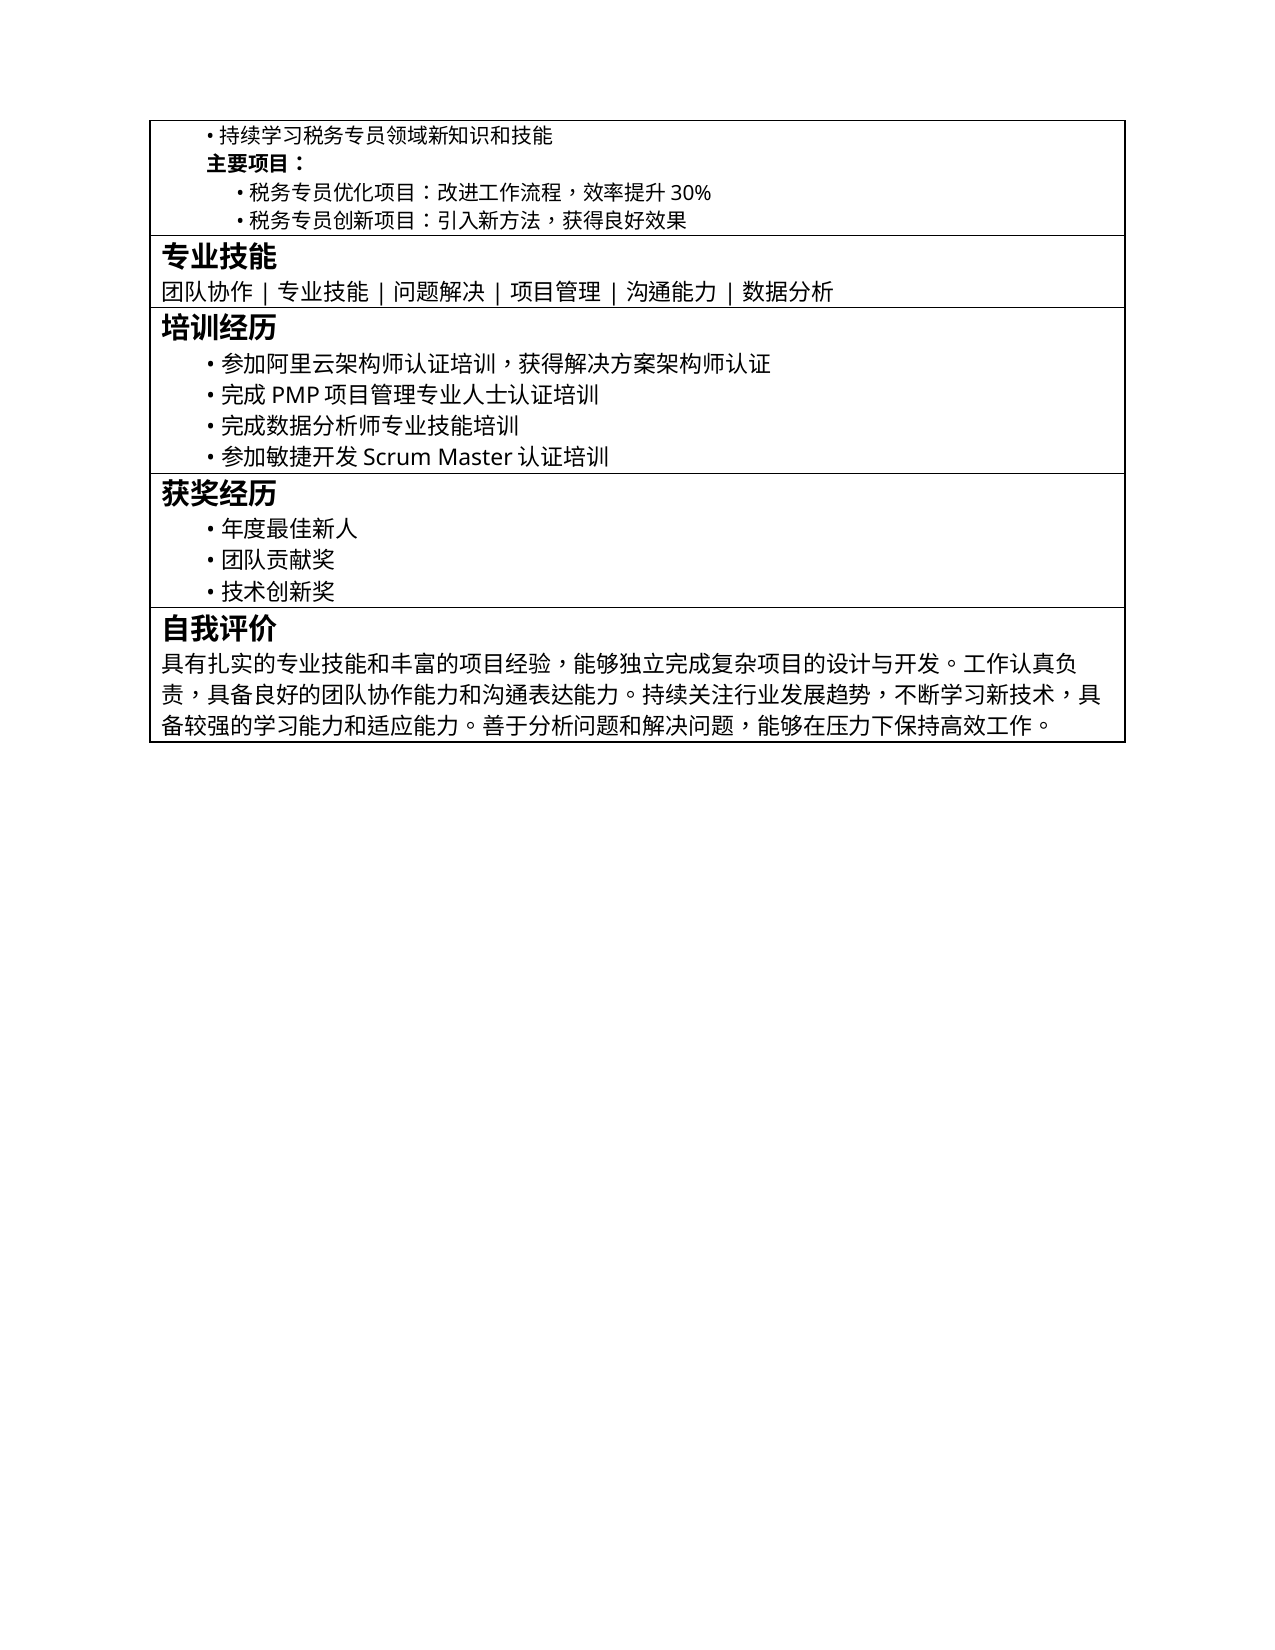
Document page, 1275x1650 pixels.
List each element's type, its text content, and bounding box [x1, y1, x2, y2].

table_cell 专业技能 团队协作 | 专业技能 | 问题解决 | 项目管理 | 沟通能力 | 数据分析 [151, 236, 1124, 307]
table_cell 自我评价 具有扎实的专业技能和丰富的项目经验，能够独立完成复杂项目的设计与开发。工作认真负责，具备良好的团队协作能力和沟通表达能力。持续关注行业发展趋势，不断学习新技术，具备较强的学习能力和适应能力。善于分析问题和解决问题，能够在压力下保持高效工作。 [151, 608, 1124, 741]
table_cell 培训经历 • 参加阿里云架构师认证培训，获得解决方案架构师认证 • 完成PMP项目管理专业人士认证培训 • 完成数据分析师专业技能培训 • 参加敏捷开发Scrum Master认证培训 [151, 308, 1124, 472]
table_cell 获奖经历 • 年度最佳新人 • 团队贡献奖 • 技术创新奖 [151, 474, 1124, 607]
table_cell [151, 121, 1124, 235]
